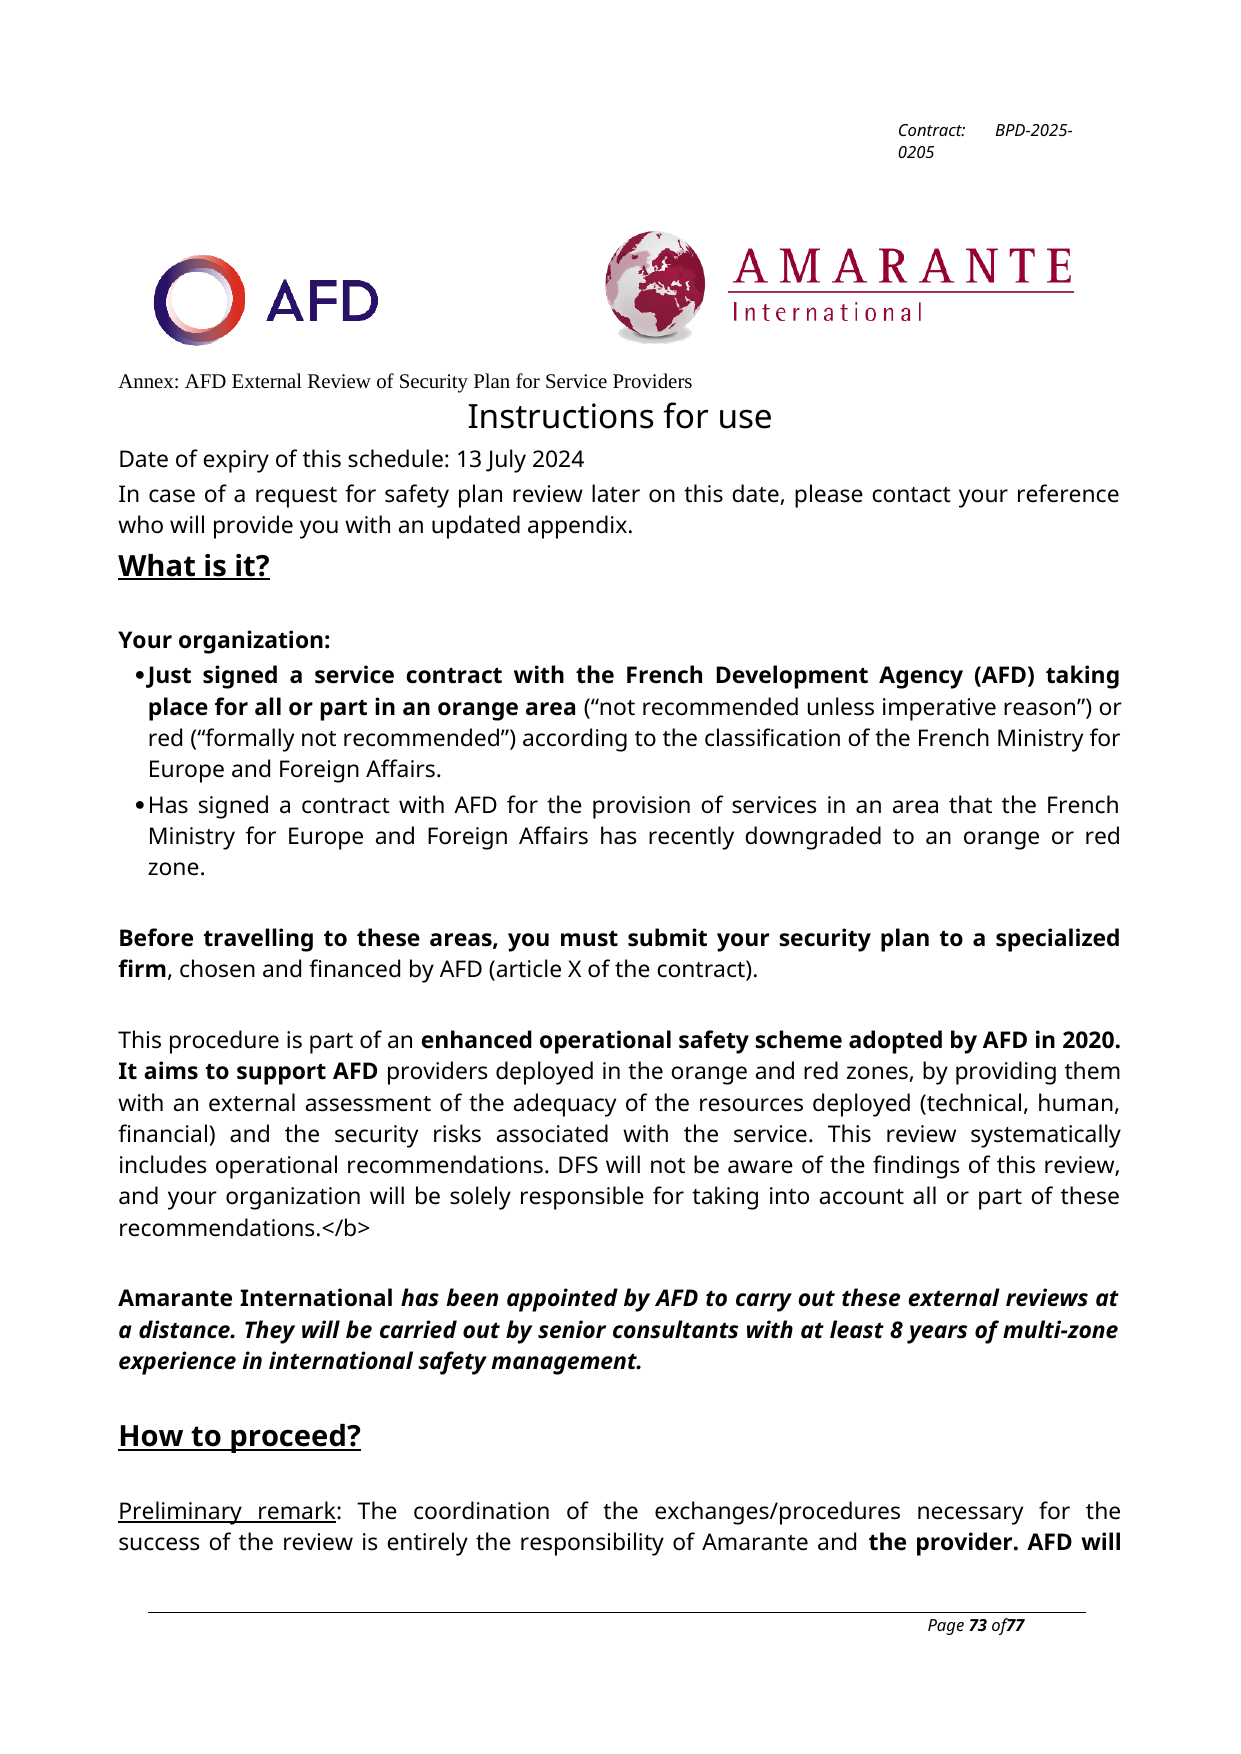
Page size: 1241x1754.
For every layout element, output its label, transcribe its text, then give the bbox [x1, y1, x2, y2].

text Amarante International has been appointed by AFD to carry out these external reviews at a distance. They will be carried out by senior consultants with at least 8 years of multi-zone experience in international safety management. [118, 1282, 1122, 1376]
text Instructions for use [118, 393, 1122, 438]
picture [605, 231, 1075, 346]
text What is it? [118, 545, 1122, 584]
text Date of expiry of this schedule: 13 July 2024 [118, 443, 1122, 474]
table_header [118, 228, 594, 369]
text Your organization: [118, 624, 1122, 655]
table_header [594, 228, 1086, 369]
list Has signed a contract with AFD for the provision of services in an area that the French Ministry for Europe and Foreign Affairs has recently downgraded to an orange or red zone. [136, 789, 1122, 882]
picture [129, 231, 402, 369]
list Just signed a service contract with the French Development Agency (AFD) taking place for all or part in an orange area (“not recommended unless imperative reason”) or red (“formally not recommended”) according to the classification of the French Ministry for Europe and Foreign Affairs. [136, 659, 1122, 784]
text Annex: AFD External Review of Security Plan for Service Providers [118, 369, 1122, 393]
text How to proceed? [118, 1416, 1122, 1455]
text This procedure is part of an enhanced operational safety scheme adopted by AFD in 2020. It aims to support AFD providers deployed in the orange and red zones, by providing them with an external assessment of the adequacy of the resources deployed (technical, human, financial) and the security risks associated with the service. This review systematically includes operational recommendations. DFS will not be aware of the findings of this review, and your organization will be solely responsible for taking into account all or part of these recommendations.</b> [118, 1024, 1122, 1243]
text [118, 1495, 1122, 1557]
text Before travelling to these areas, you must submit your security plan to a specialized firm, chosen and financed by AFD (article X of the contract). [118, 922, 1122, 984]
text In case of a request for safety plan review later on this date, please contact your reference who will provide you with an updated appendix. [118, 478, 1122, 541]
